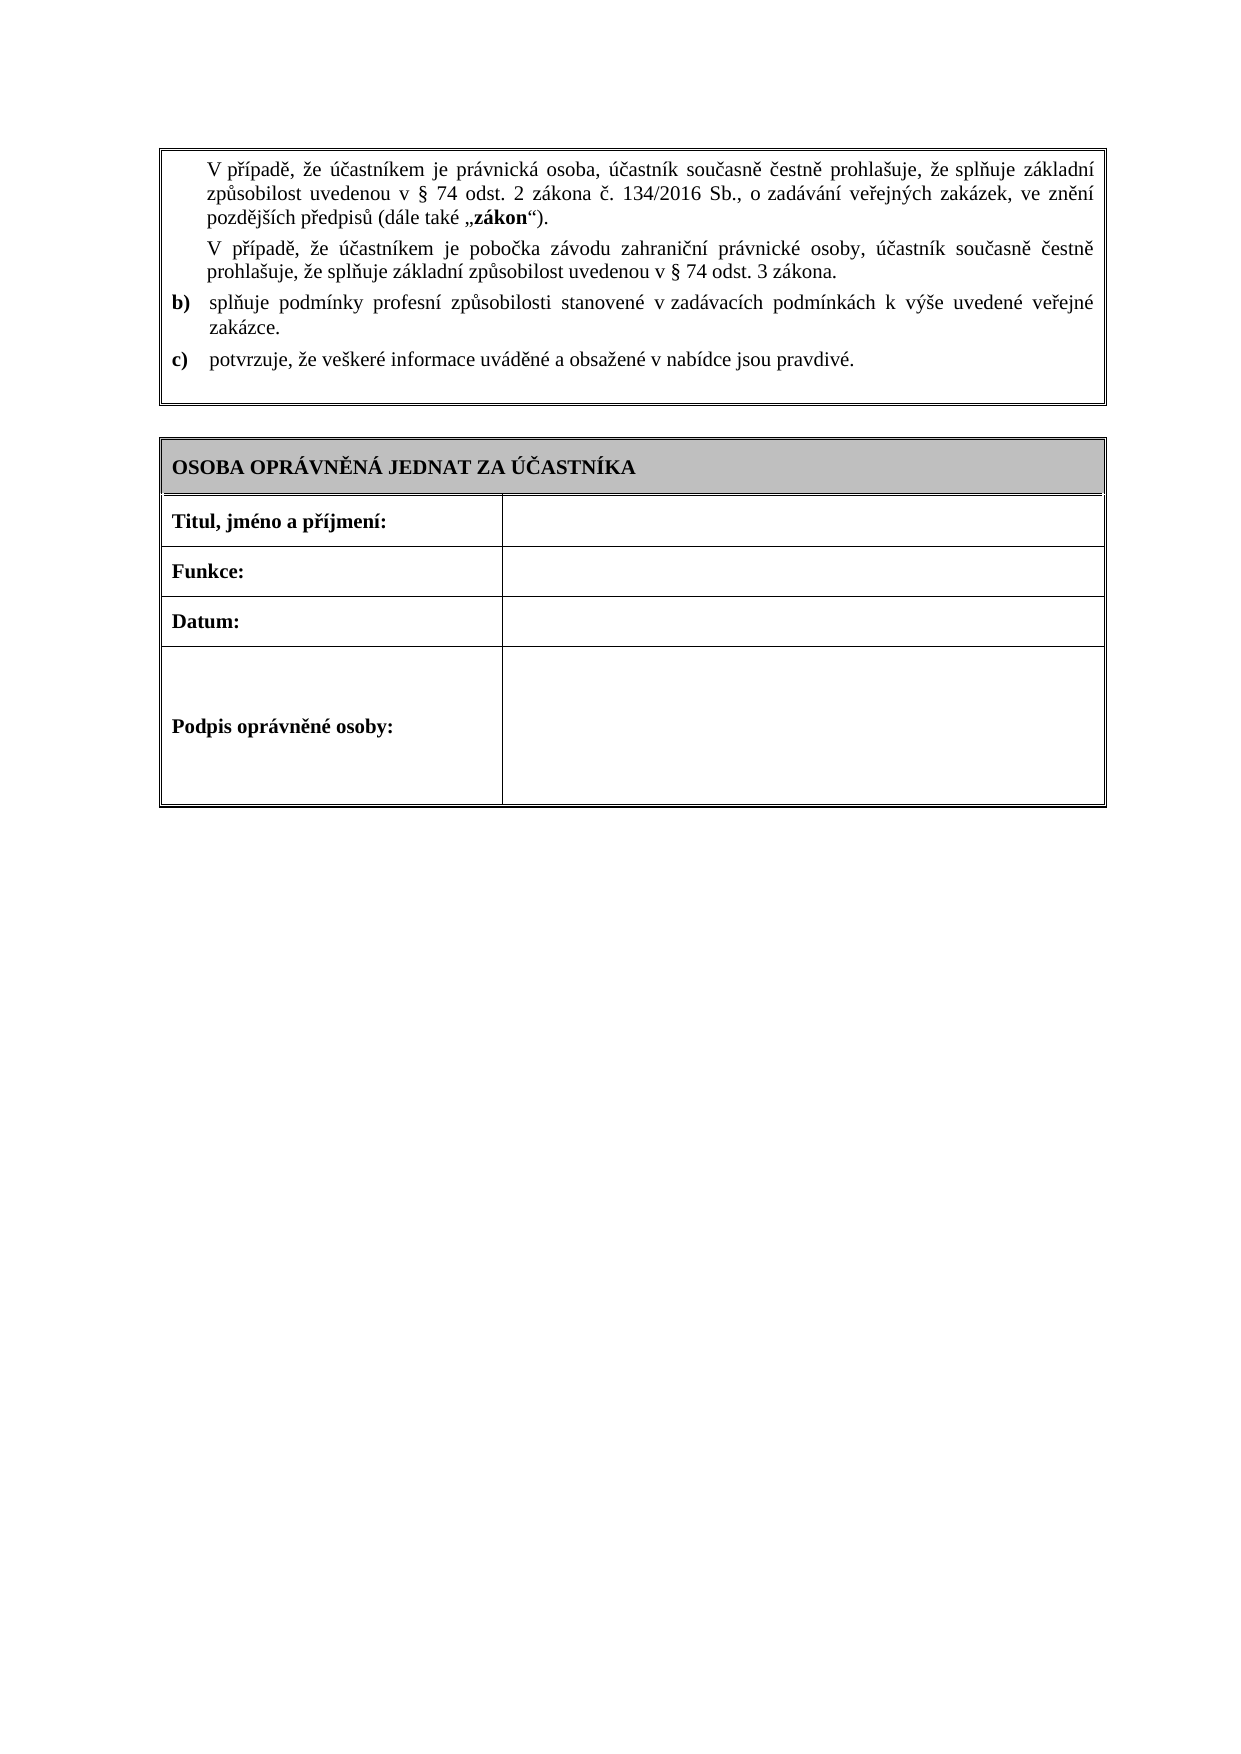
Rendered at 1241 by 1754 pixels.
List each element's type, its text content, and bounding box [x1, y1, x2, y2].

table_cell Datum: [162, 597, 502, 646]
table_cell Titul, jméno a příjmení: [160, 493, 502, 546]
table_cell [503, 547, 1104, 596]
table_header osoba oprávněná jednat za účastníka [162, 440, 1104, 493]
table_cell [503, 597, 1104, 646]
table_cell Funkce: [162, 547, 502, 596]
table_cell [162, 151, 1104, 403]
table_cell [503, 647, 1104, 804]
table_cell Podpis oprávněné osoby: [162, 647, 502, 804]
table_cell [503, 493, 1105, 546]
